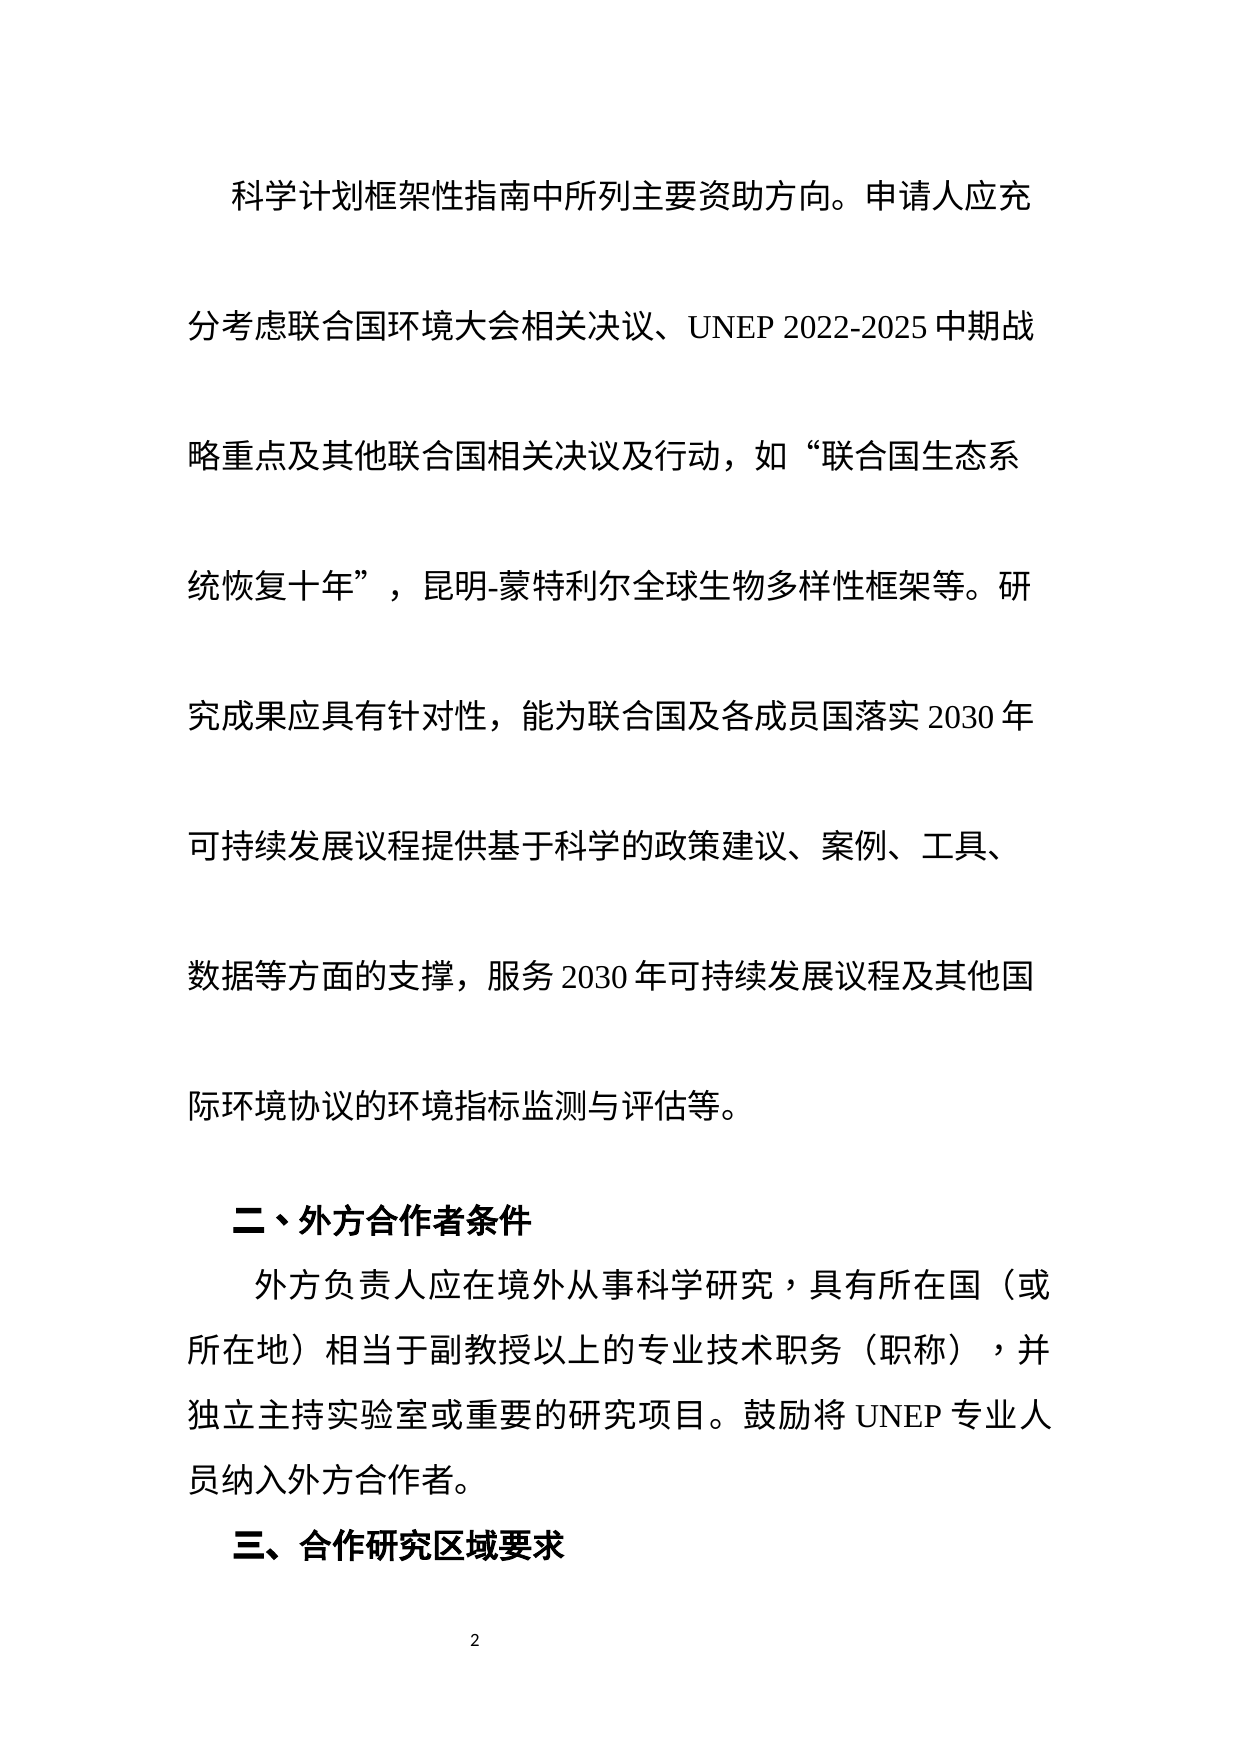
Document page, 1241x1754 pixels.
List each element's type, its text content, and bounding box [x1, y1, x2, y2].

list 外方合作者条件 [188, 1185, 1053, 1250]
list 合作研究区域要求 [188, 1510, 1053, 1575]
text 外方负责人应在境外从事科学研究，具有所在国（或所在地）相当于副教授以上的专业技术职务（职称），并独立主持实验室或重要的研究项目。鼓励将UNEP专业人员纳入外方合作者。 [187, 1250, 1053, 1510]
text 科学计划框架性指南中所列主要资助方向。申请人应充分考虑联合国环境大会相关决议、UNEP 2022-2025中期战略重点及其他联合国相关决议及行动，如“联合国生态系统恢复十年”，昆明-蒙特利尔全球生物多样性框架等。研究成果应具有针对性，能为联合国及各成员国落实2030年可持续发展议程提供基于科学的政策建议、案例、工具、数据等方面的支撑，服务2030年可持续发展议程及其他国际环境协议的环境指标监测与评估等。 [187, 162, 1053, 1137]
